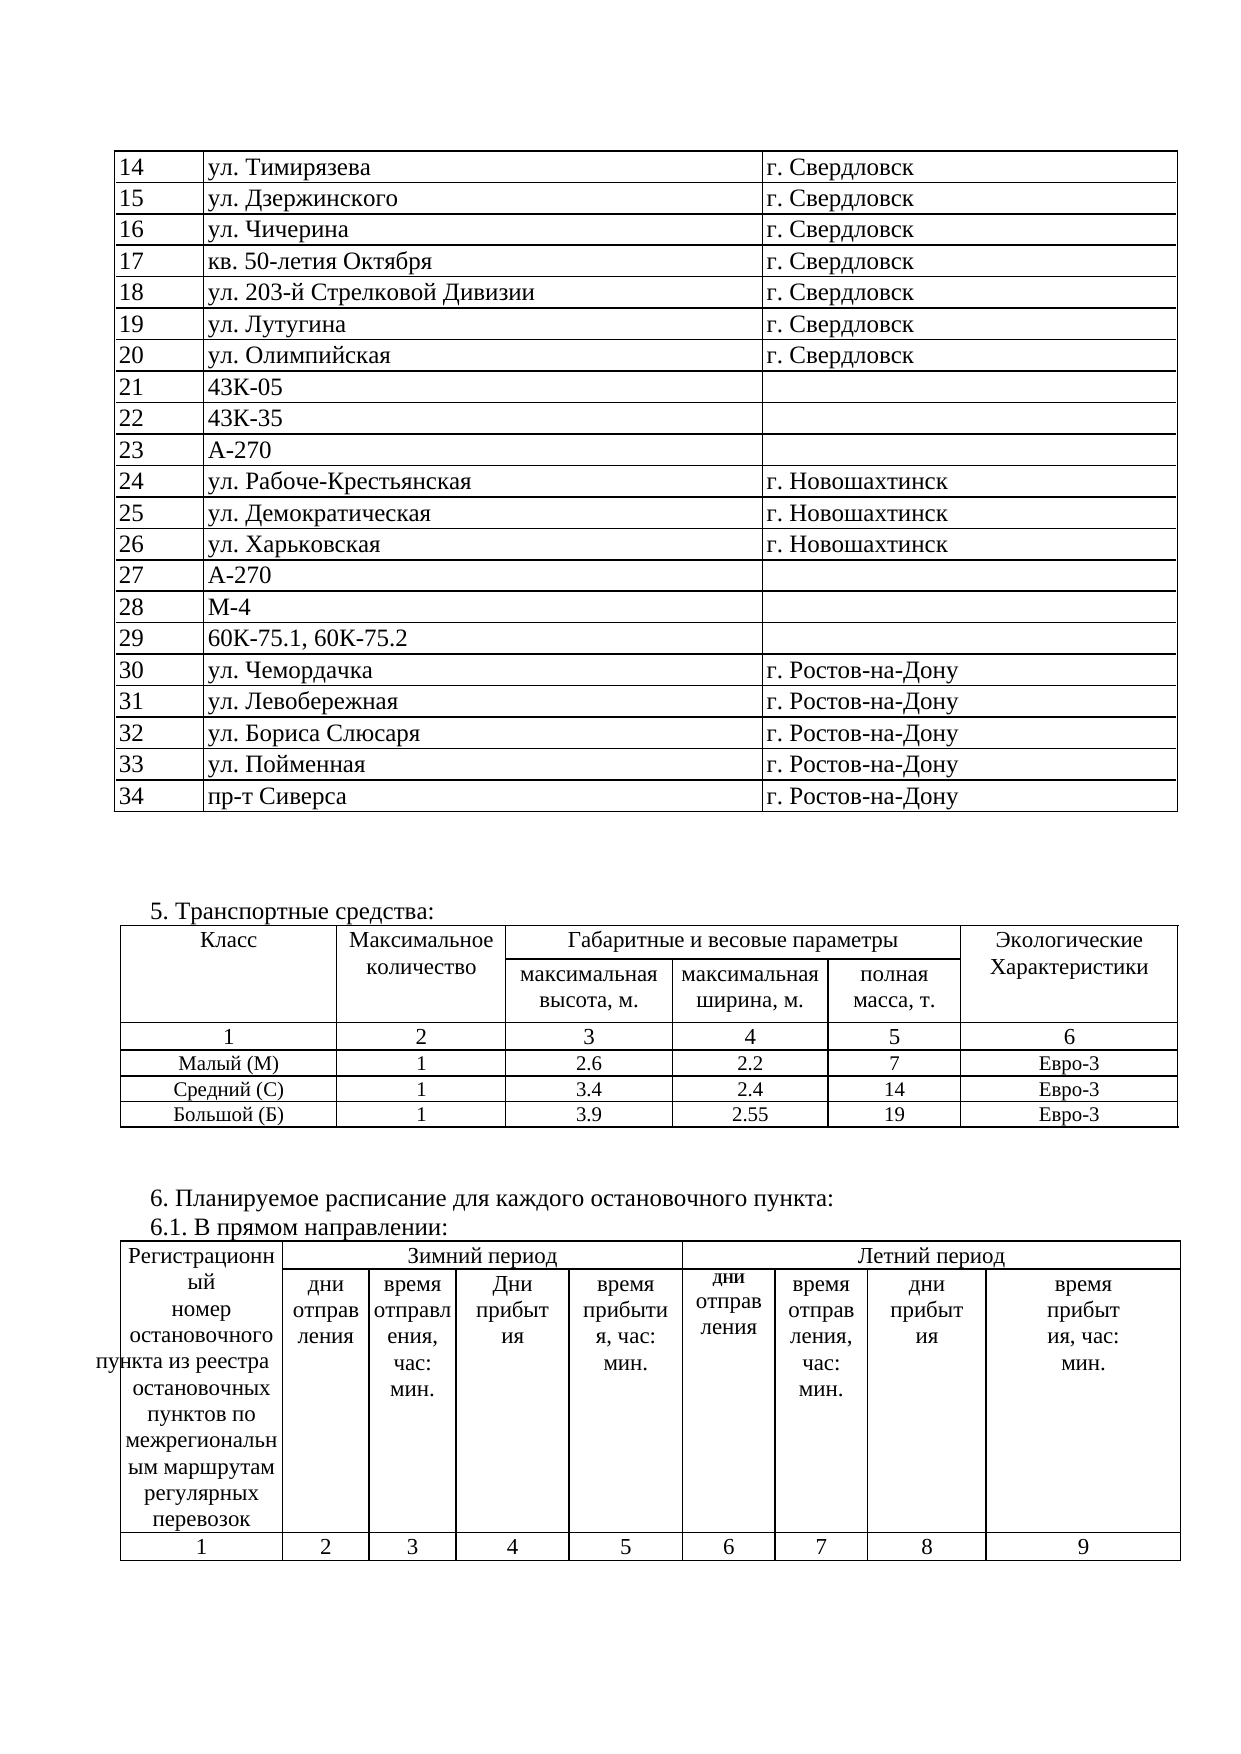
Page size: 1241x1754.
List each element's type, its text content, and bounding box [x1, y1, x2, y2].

table_cell пр-т Сиверса [204, 781, 762, 811]
table_cell А-270 [204, 435, 762, 464]
table_cell ул. Дзержинского [204, 183, 762, 213]
table_cell 28 [115, 591, 203, 622]
table_cell 2.55 [673, 1102, 827, 1126]
table_cell ул. Бориса Слюсаря [204, 718, 762, 748]
table_cell ул. Демократическая [204, 498, 762, 527]
table_cell 2 [283, 1533, 368, 1560]
table_cell 2.2 [673, 1051, 827, 1075]
table_cell время отправ ления, час: мин. [776, 1270, 867, 1532]
table_cell 43К-35 [204, 403, 762, 433]
table_cell [763, 433, 1177, 464]
table_cell дни прибыт ия [868, 1270, 985, 1532]
table_cell г. Свердловск [763, 339, 1177, 370]
table_cell 6 [961, 1023, 1177, 1049]
table_cell ул. Олимпийская [204, 340, 762, 370]
table_cell 60К-75.1, 60К-75.2 [204, 623, 762, 653]
table_cell 7 [829, 1051, 960, 1075]
table_cell 5 [570, 1533, 682, 1560]
table_header Максимальное количество [337, 926, 505, 1021]
table_cell дни отправ ления [283, 1270, 368, 1532]
table_cell 19 [115, 308, 203, 339]
table_cell 3.9 [506, 1102, 672, 1126]
table_cell 33 [115, 749, 203, 779]
table_cell г. Ростов-на-Дону [763, 779, 1177, 811]
table_cell [763, 559, 1177, 590]
table_cell время прибыти я, час: мин. [570, 1270, 682, 1532]
table_cell г. Ростов-на-Дону [763, 653, 1177, 685]
text 6.1. В прямом направлении: [150, 1212, 1090, 1240]
table_cell 9 [987, 1533, 1180, 1560]
table_cell 4 [457, 1533, 568, 1560]
table_cell 3.4 [506, 1077, 672, 1101]
table_cell 1 [337, 1051, 505, 1075]
table_cell Большой (Б) [121, 1102, 336, 1126]
table_cell 19 [829, 1102, 960, 1126]
text 5. Транспортные средства: [150, 896, 1090, 925]
table_cell 18 [115, 277, 203, 307]
table_cell 30 [115, 654, 203, 685]
table_cell 1 [121, 1023, 336, 1049]
table_cell 2.6 [506, 1051, 672, 1075]
table_cell 1 [337, 1102, 505, 1126]
table_cell 32 [115, 717, 203, 748]
table_cell 1 [337, 1077, 505, 1101]
table_cell г. Свердловск [763, 152, 1177, 181]
table_cell время отправл ения, час: мин. [370, 1270, 455, 1532]
table_cell Дни прибыт ия [457, 1270, 568, 1532]
table_cell [763, 590, 1177, 622]
table_cell ул. Чемордачка [204, 655, 762, 685]
table_cell 15 [115, 183, 203, 213]
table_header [121, 1242, 282, 1532]
table_cell г. Свердловск [763, 307, 1177, 339]
table_cell 4 [673, 1023, 827, 1049]
table_cell 6 [683, 1533, 774, 1560]
table_cell г. Новошахтинск [763, 465, 1177, 496]
table_cell [763, 622, 1177, 653]
table_cell ул. Рабоче-Крестьянская [204, 466, 762, 496]
table_cell 8 [868, 1533, 985, 1560]
table_cell 22 [115, 403, 203, 433]
table_cell 23 [115, 434, 203, 464]
table_cell г. Новошахтинск [763, 496, 1177, 527]
table_cell Евро-3 [961, 1077, 1177, 1101]
table_cell [763, 402, 1177, 433]
table_header Зимний период [283, 1242, 682, 1268]
table_cell ДНИ отправ ления [683, 1270, 774, 1532]
table_cell 25 [115, 497, 203, 527]
table_cell ул. Тимирязева [204, 152, 762, 181]
table_cell 29 [115, 623, 203, 653]
table_cell г. Новошахтинск [763, 528, 1177, 559]
table_cell Малый (М) [121, 1051, 336, 1075]
text 6. Планируемое расписание для каждого остановочного пункта: [150, 1183, 1090, 1212]
table_cell ул. Левобережная [204, 686, 762, 716]
table_cell 1 [121, 1533, 282, 1560]
table_cell г. Свердловск [763, 276, 1177, 307]
table_cell 5 [829, 1023, 960, 1049]
table_cell Евро-3 [961, 1051, 1177, 1075]
table_cell максимальная высота, м. [506, 960, 672, 1021]
table_cell время прибыт ия, час: мин. [987, 1270, 1180, 1532]
table_cell [763, 370, 1177, 402]
table_cell кв. 50-летия Октября [204, 246, 762, 276]
table_cell г. Свердловск [763, 244, 1177, 276]
table_cell 43К-05 [204, 372, 762, 402]
table_cell 27 [115, 560, 203, 590]
table_cell 20 [115, 340, 203, 370]
table_cell ул. Пойменная [204, 749, 762, 779]
table_cell 14 [115, 152, 203, 181]
table_cell 16 [115, 214, 203, 244]
table_cell г. Ростов-на-Дону [763, 748, 1177, 779]
table_cell 2 [337, 1023, 505, 1049]
table_cell М-4 [204, 592, 762, 622]
table_cell 17 [115, 245, 203, 276]
table_cell 24 [115, 466, 203, 496]
table_cell ул. Харьковская [204, 529, 762, 559]
table_cell Евро-3 [961, 1102, 1177, 1126]
table_cell ул. 203-й Стрелковой Дивизии [204, 277, 762, 307]
table_cell 21 [115, 371, 203, 402]
table_cell 34 [115, 780, 203, 811]
table_cell полная масса, т. [829, 960, 960, 1021]
table_cell максимальная ширина, м. [673, 960, 827, 1021]
table_header Летний период [683, 1242, 1180, 1268]
table_header Габаритные и весовые параметры [506, 926, 960, 958]
table_cell 3 [506, 1023, 672, 1049]
table_cell 2.4 [673, 1077, 827, 1101]
table_cell 26 [115, 529, 203, 559]
table_cell ул. Чичерина [204, 215, 762, 244]
table_cell г. Ростов-на-Дону [763, 716, 1177, 748]
table_cell 31 [115, 686, 203, 716]
table_header Класс [121, 926, 336, 1021]
table_cell ул. Лутугина [204, 309, 762, 339]
table_cell 14 [829, 1077, 960, 1101]
table_cell Средний (С) [121, 1077, 336, 1101]
table_cell г. Свердловск [763, 181, 1177, 213]
table_cell А-270 [204, 561, 762, 590]
table_cell 3 [370, 1533, 455, 1560]
table_cell г. Свердловск [763, 213, 1177, 244]
table_cell г. Ростов-на-Дону [763, 685, 1177, 716]
table_header Экологические Характеристики [961, 926, 1177, 1021]
table_cell 7 [776, 1533, 867, 1560]
